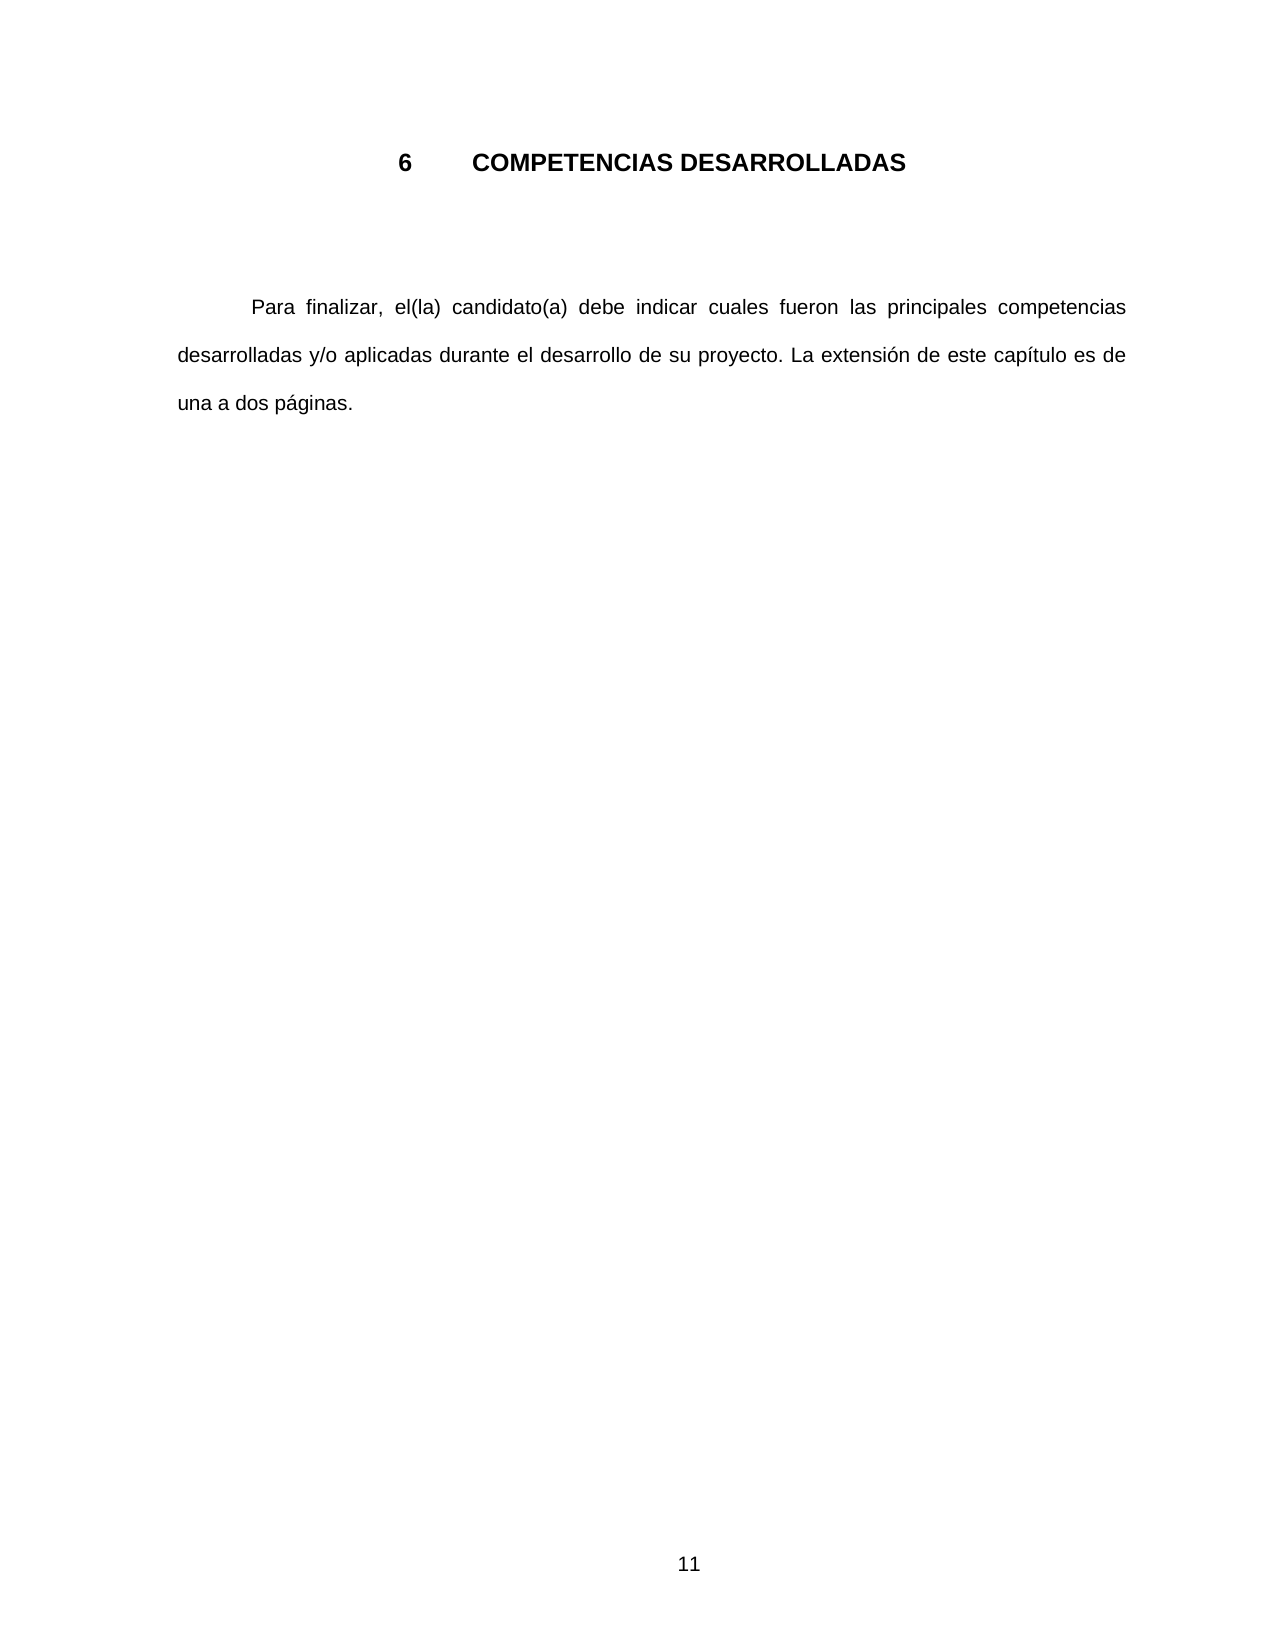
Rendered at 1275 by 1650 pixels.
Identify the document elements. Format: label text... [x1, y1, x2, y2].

text Para finalizar, el(la) candidato(a) debe indicar cuales fueron las principales competencias desarrolladas y/o aplicadas durante el desarrollo de su proyecto. La extensión de este capítulo es de una a dos páginas. [177, 295, 1127, 414]
subtitle COMPETENCIAS DESARROLLADAS [177, 148, 1127, 176]
